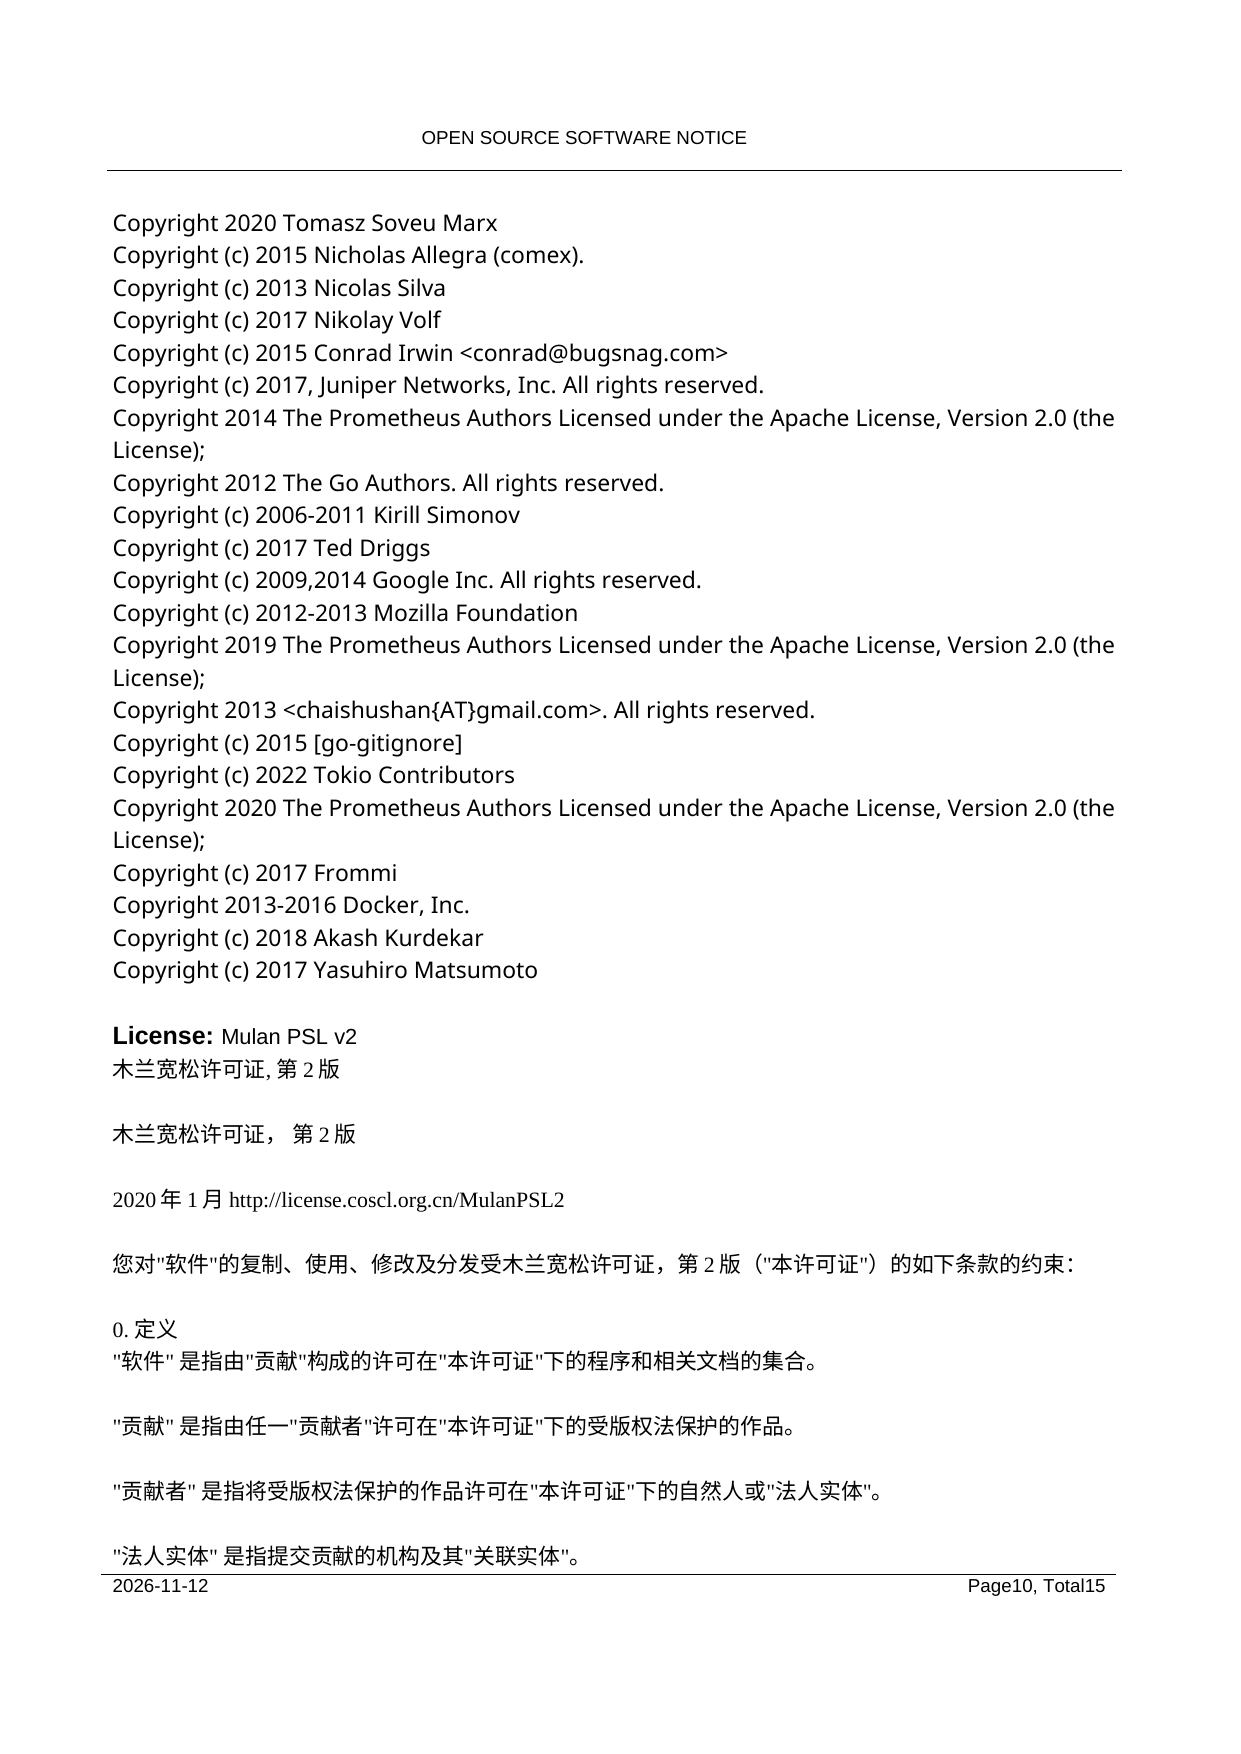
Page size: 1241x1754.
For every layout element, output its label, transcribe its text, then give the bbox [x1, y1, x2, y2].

text License: Mulan PSL v2 [112, 1019, 1128, 1051]
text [112, 206, 1128, 1019]
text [112, 1051, 1128, 1571]
